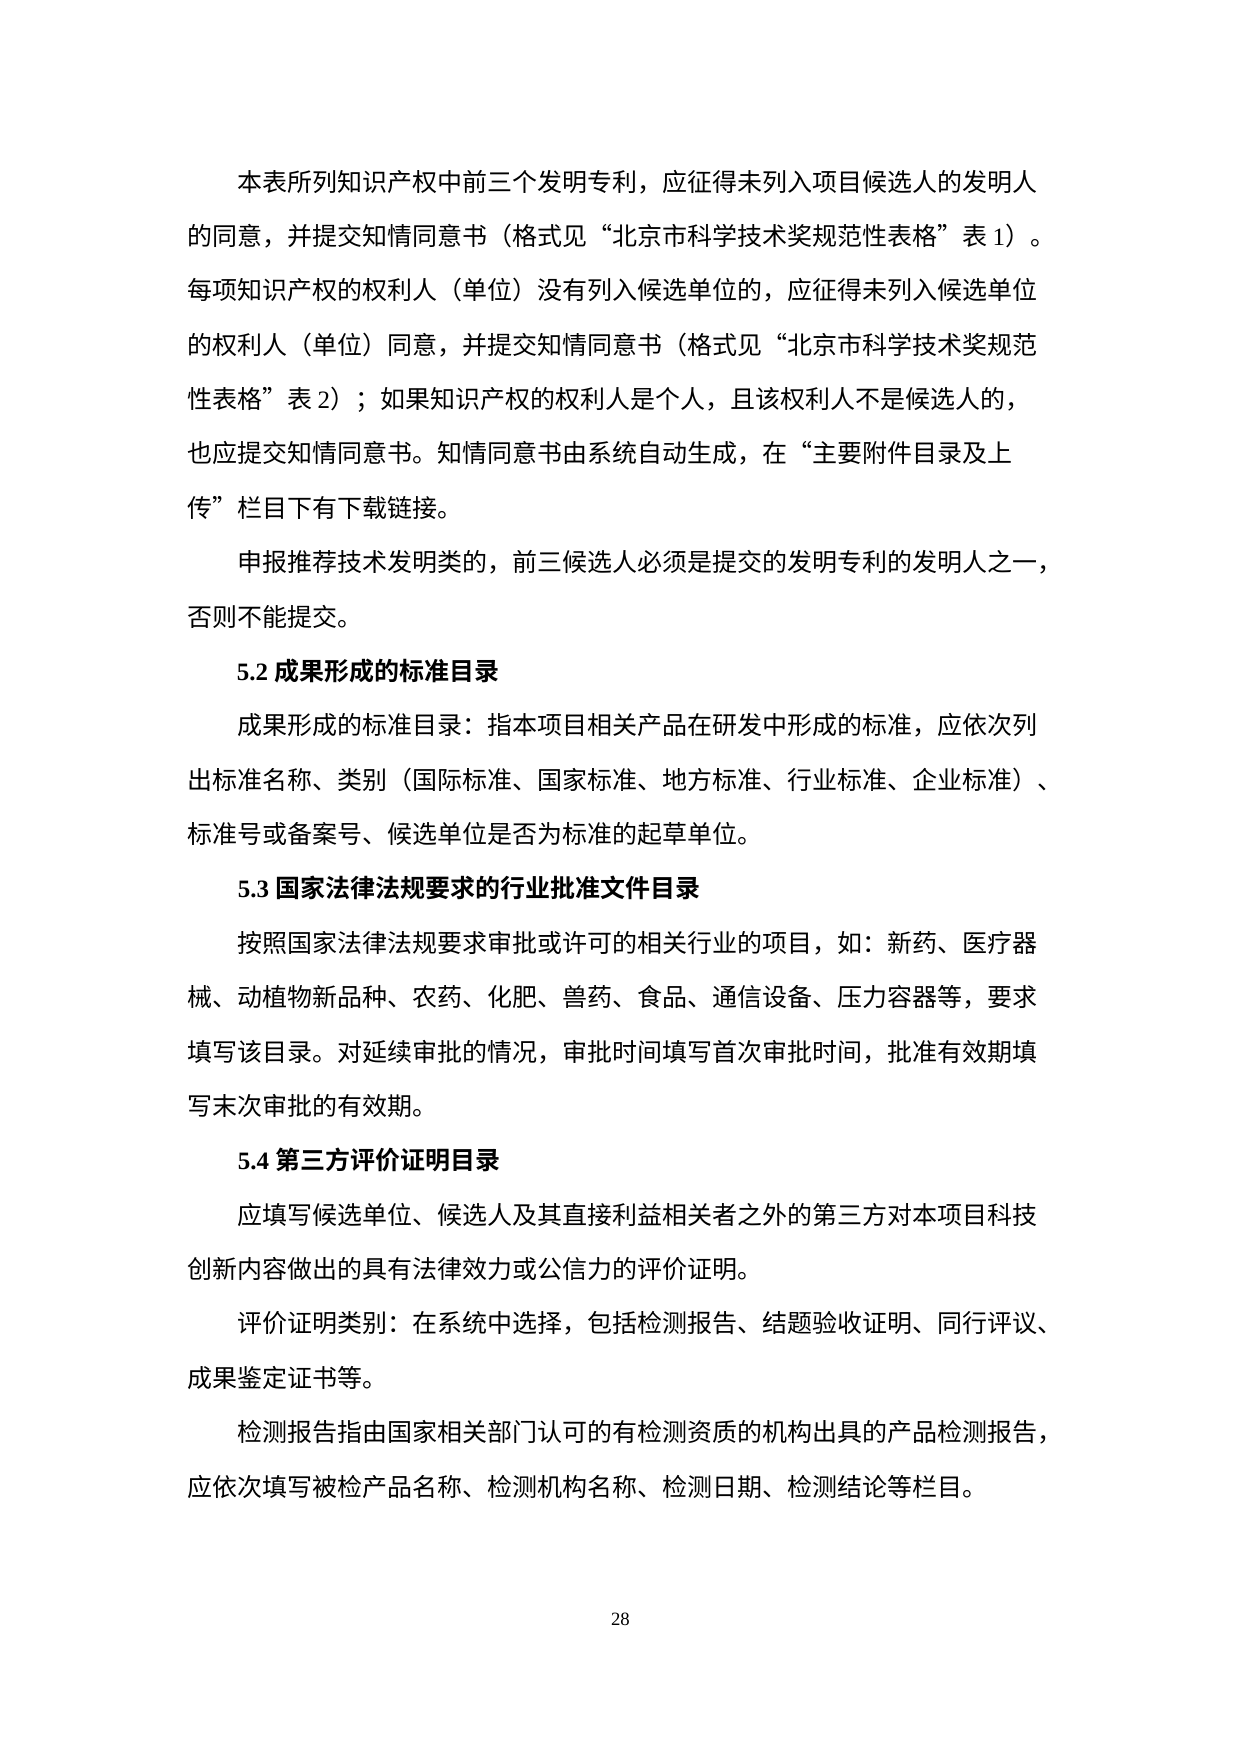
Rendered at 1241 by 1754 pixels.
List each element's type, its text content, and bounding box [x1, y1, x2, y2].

text 申报推荐技术发明类的，前三候选人必须是提交的发明专利的发明人之一，否则不能提交。 [187, 543, 1053, 633]
text 5.2 成果形成的标准目录 [187, 651, 1053, 688]
text 应填写候选单位、候选人及其直接利益相关者之外的第三方对本项目科技创新内容做出的具有法律效力或公信力的评价证明。 [187, 1195, 1053, 1286]
text 成果形成的标准目录：指本项目相关产品在研发中形成的标准，应依次列出标准名称、类别（国际标准、国家标准、地方标准、行业标准、企业标准）、标准号或备案号、候选单位是否为标准的起草单位。 [187, 706, 1053, 851]
text 5.4 第三方评价证明目录 [187, 1141, 1053, 1177]
text 按照国家法律法规要求审批或许可的相关行业的项目，如：新药、医疗器械、动植物新品种、农药、化肥、兽药、食品、通信设备、压力容器等，要求填写该目录。对延续审批的情况，审批时间填写首次审批时间，批准有效期填写末次审批的有效期。 [187, 923, 1053, 1123]
text 5.3 国家法律法规要求的行业批准文件目录 [187, 869, 1053, 905]
text 评价证明类别：在系统中选择，包括检测报告、结题验收证明、同行评议、成果鉴定证书等。 [187, 1304, 1053, 1394]
text 检测报告指由国家相关部门认可的有检测资质的机构出具的产品检测报告，应依次填写被检产品名称、检测机构名称、检测日期、检测结论等栏目。 [187, 1413, 1053, 1503]
text 本表所列知识产权中前三个发明专利，应征得未列入项目候选人的发明人的同意，并提交知情同意书（格式见“北京市科学技术奖规范性表格”表1）。每项知识产权的权利人（单位）没有列入候选单位的，应征得未列入候选单位的权利人（单位）同意，并提交知情同意书（格式见“北京市科学技术奖规范性表格”表2）；如果知识产权的权利人是个人，且该权利人不是候选人的，也应提交知情同意书。知情同意书由系统自动生成，在“主要附件目录及上传”栏目下有下载链接。 [187, 162, 1053, 524]
